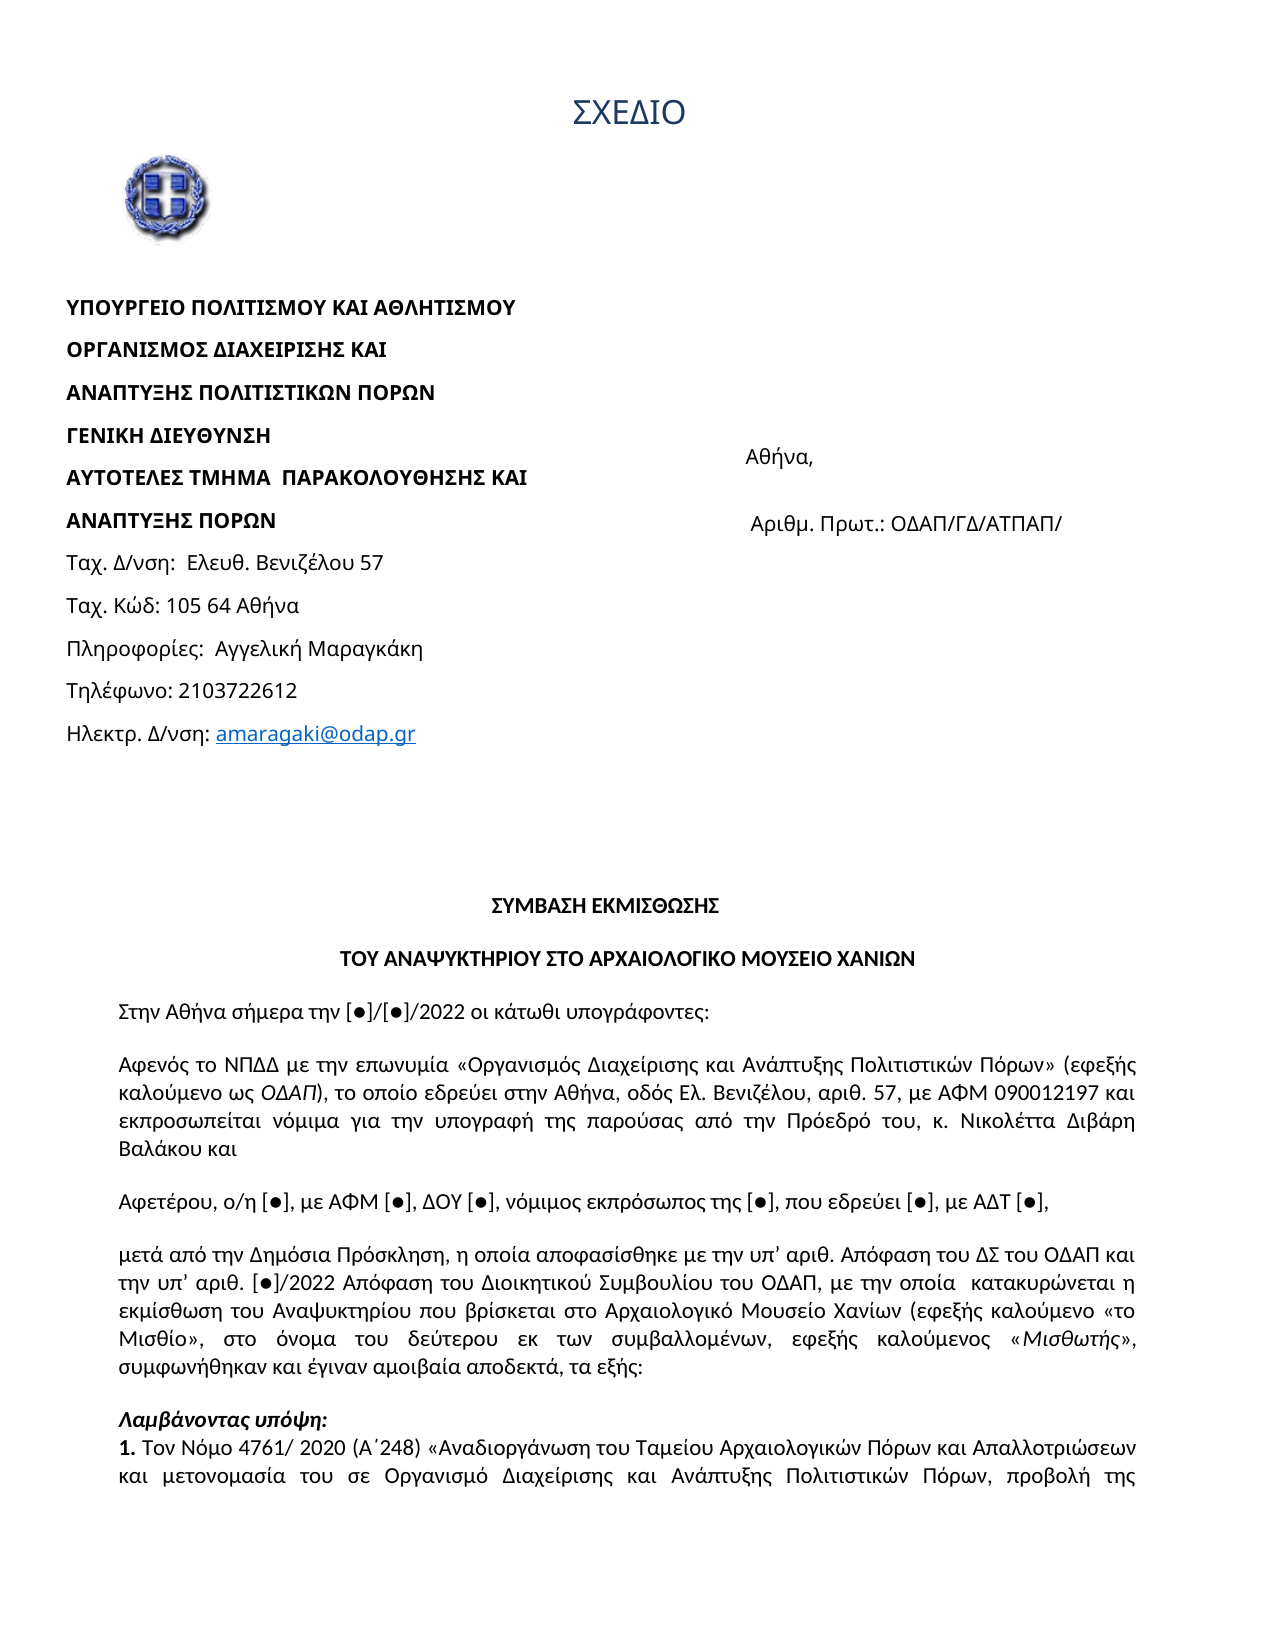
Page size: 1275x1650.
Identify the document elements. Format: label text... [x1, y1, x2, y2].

picture [118, 150, 217, 248]
table_header ΥΠΟΥΡΓΕΙΟ ΠΟΛΙΤΙΣΜΟΥ ΚΑΙ ΑΘΛΗΤΙΣΜΟΥ ΟΡΓΑΝΙΣΜΟΣ ΔΙΑΧΕΙΡΙΣΗΣ ΚΑΙ ΑΝΑΠΤΥΞΗΣ ΠΟΛΙΤΙΣΤΙΚΩΝ ΠΟΡΩΝ ΓΕΝΙΚΗ ΔΙΕΥΘΥΝΣΗ ΑΥΤΟΤΕΛΕΣ ΤΜΗΜΑ ΠΑΡΑΚΟΛΟΥΘΗΣΗΣ ΚΑΙ ΑΝΑΠΤΥΞΗΣ ΠΟΡΩΝ Ταχ. Δ/νση: Ελευθ. Βενιζέλου 57 Ταχ. Κώδ: 105 64 Αθήνα Πληροφορίες: Αγγελική Μαραγκάκη Τηλέφωνο: 2103722612 Ηλεκτρ. Δ/νση: amaragaki@odap.gr [67, 293, 684, 809]
text μετά από την Δημόσια Πρόσκληση, η οποία αποφασίσθηκε με την υπ’ αριθ. Απόφαση του ΔΣ του ΟΔΑΠ και την υπ’ αριθ. [●]/2022 Απόφαση του Διοικητικού Συμβουλίου του ΟΔΑΠ, με την οποία κατακυρώνεται η εκμίσθωση του Αναψυκτηρίου που βρίσκεται στο Αρχαιολογικό Μουσείο Χανίων (εφεξής καλούμενο «το Μισθίο», στο όνομα του δεύτερου εκ των συμβαλλομένων, εφεξής καλούμενος «Μισθωτής», συμφωνήθηκαν και έγιναν αμοιβαία αποδεκτά, τα εξής: [118, 1240, 1137, 1380]
text Λαμβάνοντας υπόψη: [118, 1405, 1137, 1433]
table_header Αθήνα, Αριθμ. Πρωτ.: ΟΔΑΠ/ΓΔ/ΑΤΠΑΠ/ [684, 293, 1130, 809]
text ΤΟΥ ΑΝΑΨΥΚΤΗΡΙΟΥ ΣΤΟ ΑΡΧΑΙΟΛΟΓΙΚΟ ΜΟΥΣΕΙΟ ΧΑΝΙΩΝ [118, 944, 1137, 972]
text Αφετέρου, ο/η [●], με ΑΦΜ [●], ΔΟΥ [●], νόμιμος εκπρόσωπος της [●], που εδρεύει [●], με ΑΔΤ [●], [118, 1187, 1137, 1215]
text Στην Αθήνα σήμερα την [●]/[●]/2022 οι κάτωθι υπογράφοντες: [118, 997, 1137, 1025]
text ΣΥΜΒΑΣΗ ΕΚΜΙΣΘΩΣΗΣ [74, 891, 1137, 919]
text Αφενός το ΝΠΔΔ με την επωνυμία «Οργανισμός Διαχείρισης και Ανάπτυξης Πολιτιστικών Πόρων» (εφεξής καλούμενο ως ΟΔΑΠ), το οποίο εδρεύει στην Αθήνα, οδός Ελ. Βενιζέλου, αριθ. 57, με ΑΦΜ 090012197 και εκπροσωπείται νόμιμα για την υπογραφή της παρούσας από την Πρόεδρό του, κ. Νικολέττα Διβάρη Βαλάκου και [118, 1050, 1137, 1162]
